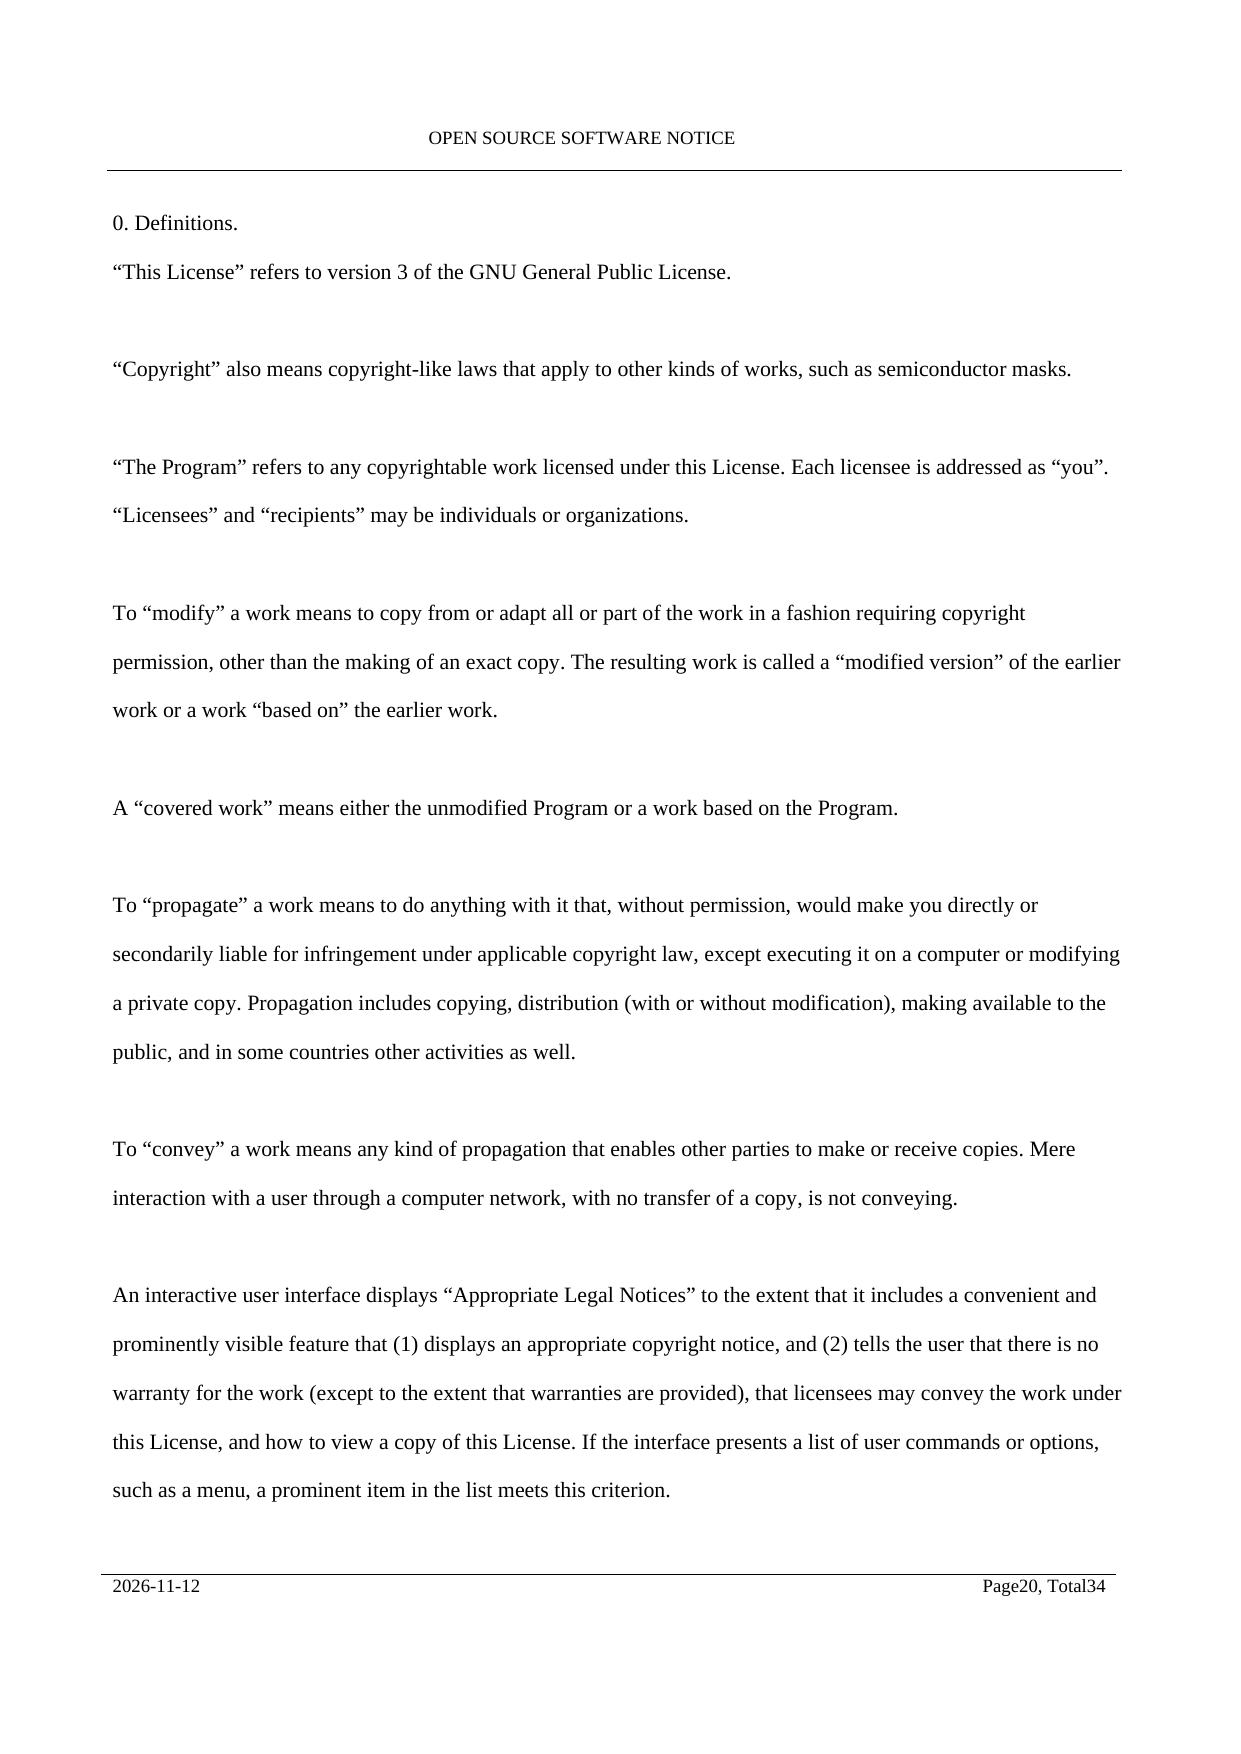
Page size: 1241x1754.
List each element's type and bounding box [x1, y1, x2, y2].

text [112, 206, 1128, 1506]
